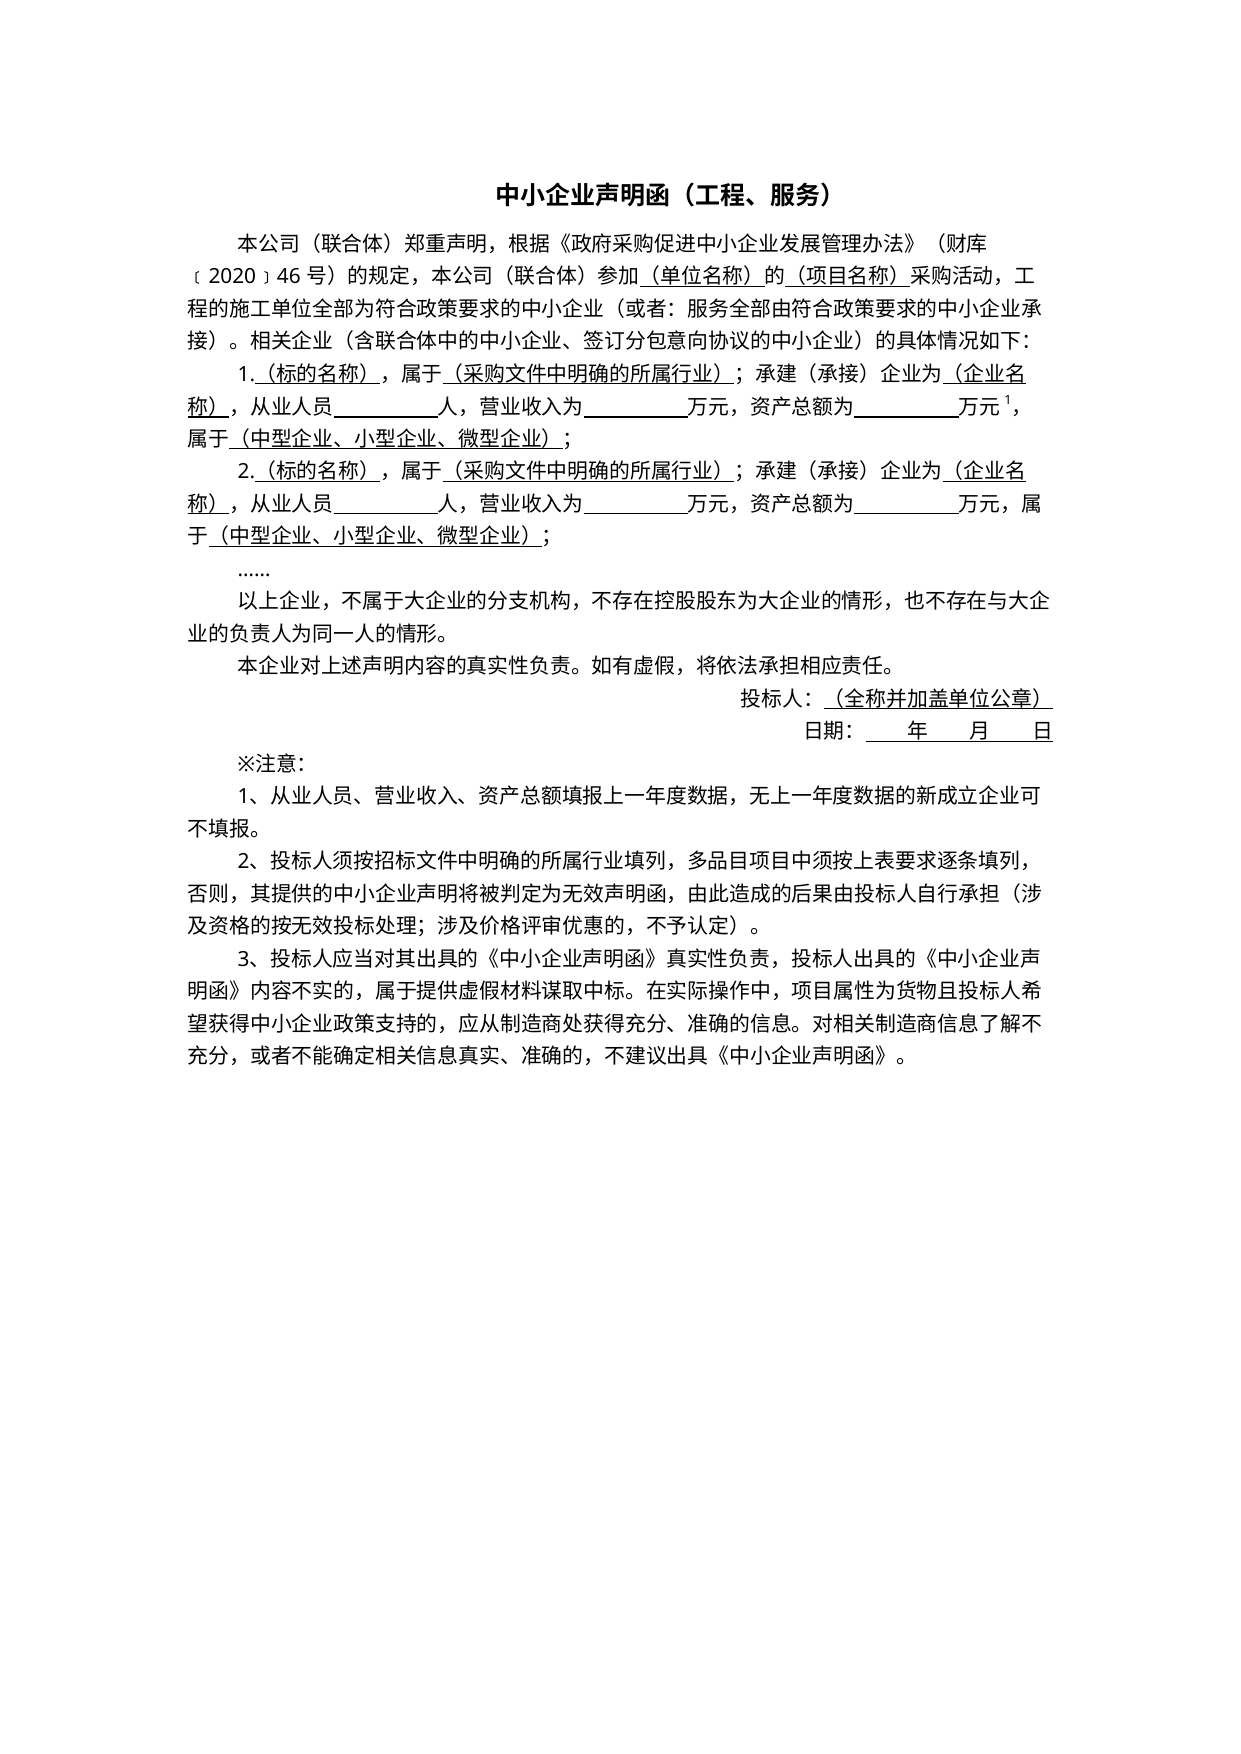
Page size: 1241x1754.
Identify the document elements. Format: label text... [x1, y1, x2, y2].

text 3、投标人应当对其出具的《中小企业声明函》真实性负责，投标人出具的《中小企业声明函》内容不实的，属于提供虚假材料谋取中标。在实际操作中，项目属性为货物且投标人希望获得中小企业政策支持的，应从制造商处获得充分、准确的信息。对相关制造商信息了解不充分，或者不能确定相关信息真实、准确的，不建议出具《中小企业声明函》。 [187, 942, 1053, 1072]
text 日期： 年 月 日 [187, 714, 1053, 747]
text 本公司（联合体）郑重声明，根据《政府采购促进中小企业发展管理办法》（财库﹝2020﹞46 号）的规定，本公司（联合体）参加（单位名称）的（项目名称）采购活动，工程的施工单位全部为符合政策要求的中小企业（或者：服务全部由符合政策要求的中小企业承接）。相关企业（含联合体中的中小企业、签订分包意向协议的中小企业）的具体情况如下： [187, 227, 1053, 357]
text 1.（标的名称），属于（采购文件中明确的所属行业）；承建（承接）企业为（企业名称），从业人员 人，营业收入为 万元，资产总额为 万元1，属于（中型企业、小型企业、微型企业）； [187, 357, 1053, 454]
text 投标人：（全称并加盖单位公章） [187, 682, 1053, 714]
text 本企业对上述声明内容的真实性负责。如有虚假，将依法承担相应责任。 [187, 649, 1053, 682]
text …… [187, 552, 1053, 584]
text 以上企业，不属于大企业的分支机构，不存在控股股东为大企业的情形，也不存在与大企业的负责人为同一人的情形。 [187, 584, 1053, 649]
text ※注意： [187, 747, 1053, 779]
text 2、投标人须按招标文件中明确的所属行业填列，多品目项目中须按上表要求逐条填列，否则，其提供的中小企业声明将被判定为无效声明函，由此造成的后果由投标人自行承担（涉及资格的按无效投标处理；涉及价格评审优惠的，不予认定）。 [187, 844, 1053, 942]
text 2.（标的名称），属于（采购文件中明确的所属行业）；承建（承接）企业为（企业名称），从业人员 人，营业收入为 万元，资产总额为 万元，属于（中型企业、小型企业、微型企业）； [187, 454, 1053, 552]
text 中小企业声明函（工程、服务） [187, 162, 1053, 227]
text 1、从业人员、营业收入、资产总额填报上一年度数据，无上一年度数据的新成立企业可不填报。 [187, 779, 1053, 844]
